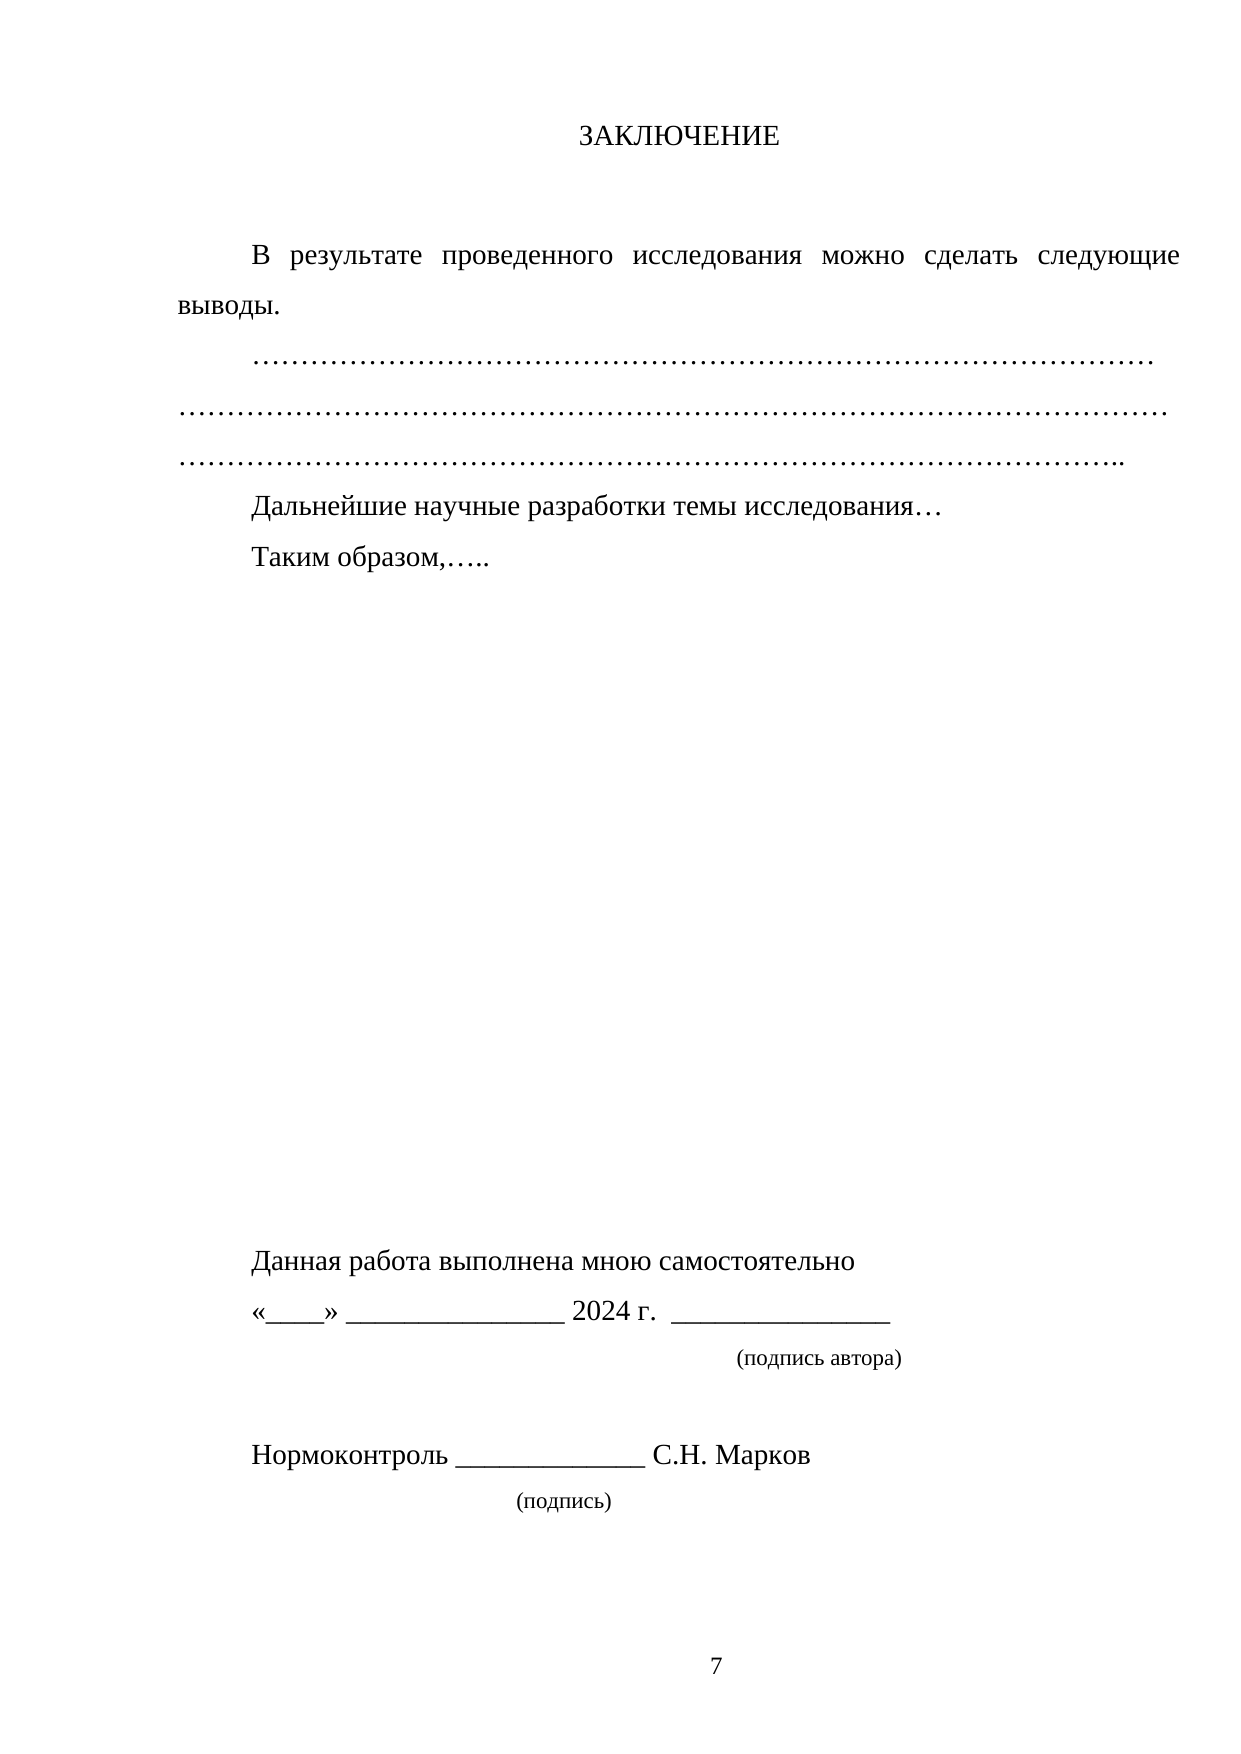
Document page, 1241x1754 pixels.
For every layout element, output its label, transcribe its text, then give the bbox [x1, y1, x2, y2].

text (подпись автора) [177, 1344, 1181, 1370]
text (подпись) [177, 1487, 1181, 1514]
text В результате проведенного исследования можно сделать следующие выводы. [177, 237, 1181, 321]
text ЗАКЛЮЧЕНИЕ [177, 118, 1181, 152]
text Данная работа выполнена мною самостоятельно [177, 1243, 1181, 1277]
text Нормоконтроль _____________ С.Н. Марков [177, 1437, 1181, 1471]
text ………………………………………………………………………………………………………………………………………………………………………………………………………………………………………………………………….. [177, 337, 1181, 472]
text «____» _______________ 2024 г. _______________ [177, 1293, 1181, 1327]
text Дальнейшие научные разработки темы исследования… [177, 488, 1181, 522]
text Таким образом,….. [177, 539, 1181, 572]
